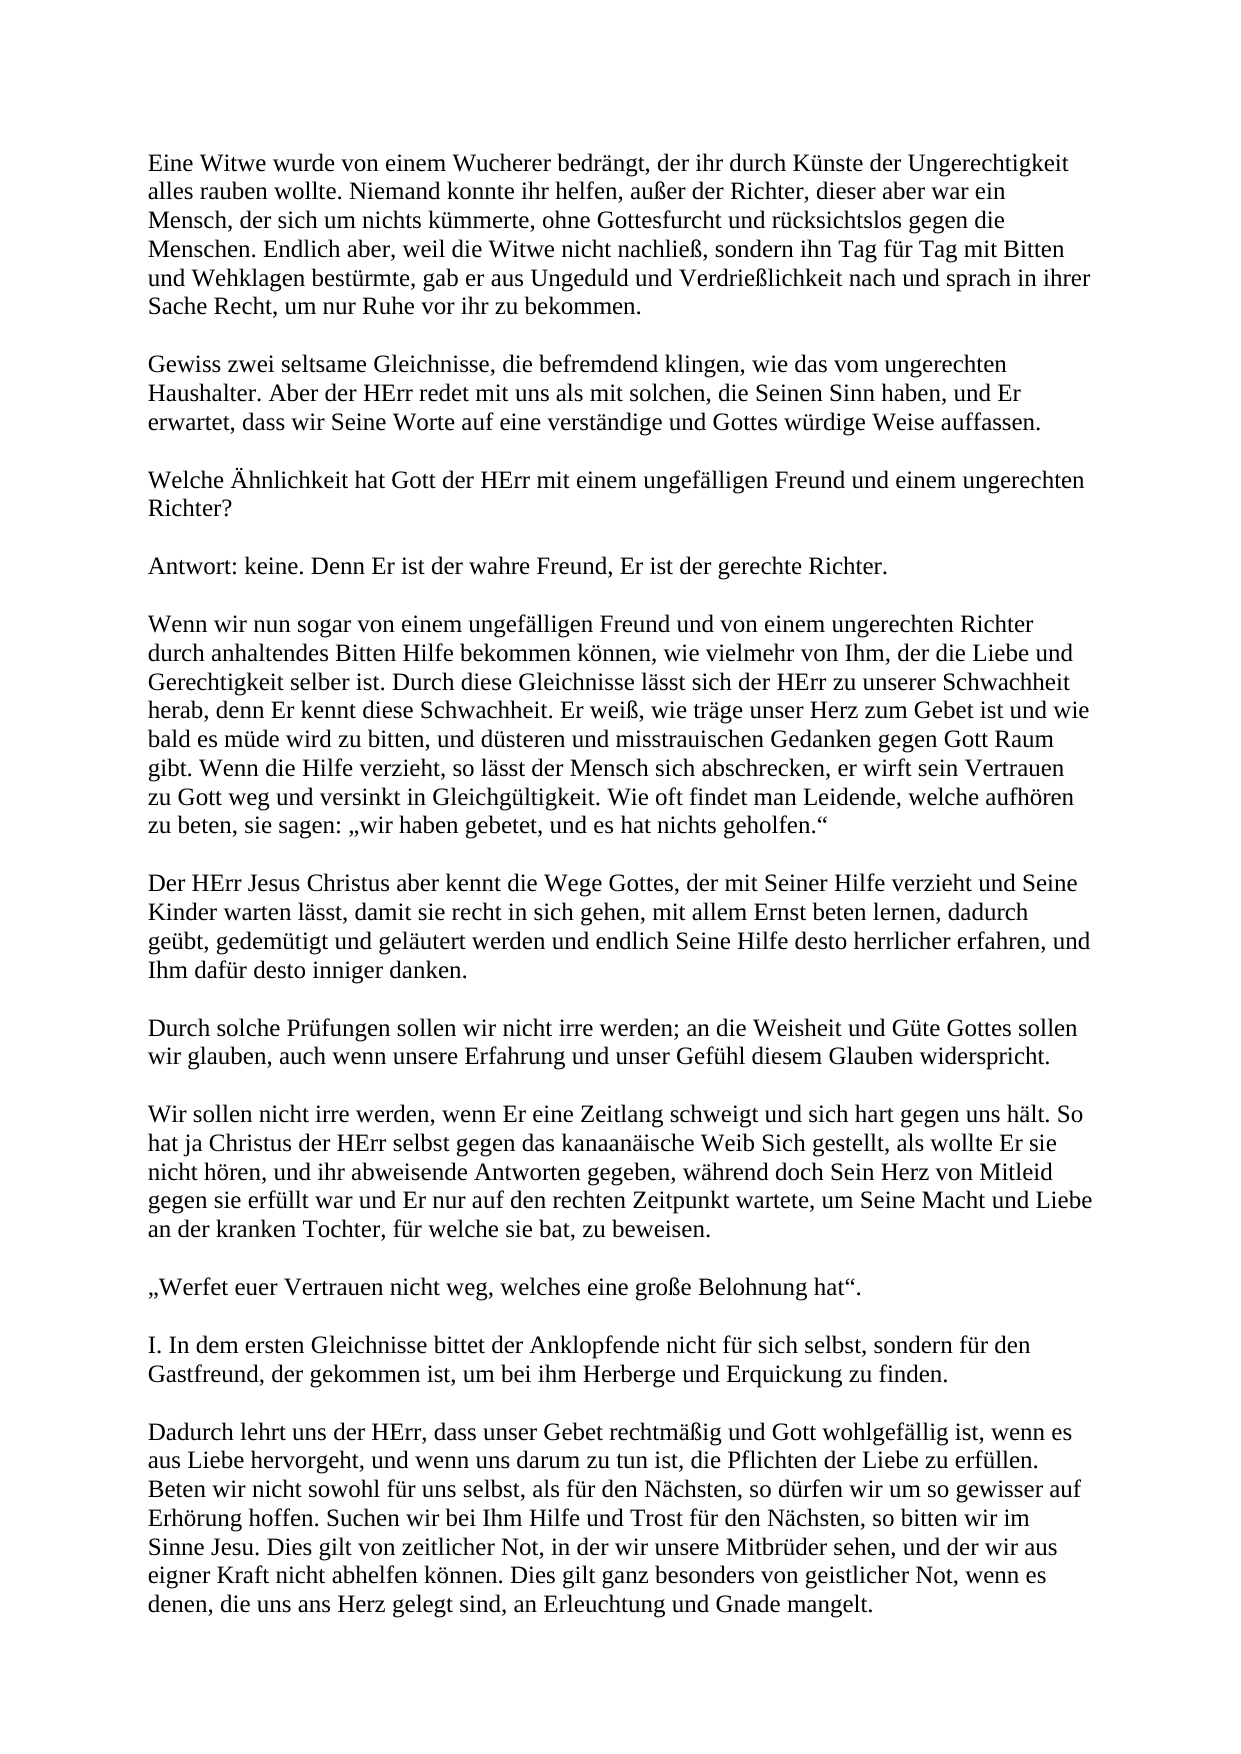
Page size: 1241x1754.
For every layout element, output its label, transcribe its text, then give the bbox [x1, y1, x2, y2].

text Der HErr Jesus Christus aber kennt die Wege Gottes, der mit Seiner Hilfe verzieht und Seine Kinder warten lässt, damit sie recht in sich gehen, mit allem Ernst beten lernen, dadurch geübt, gedemütigt und geläutert werden und endlich Seine Hilfe desto herrlicher erfahren, und Ihm dafür desto inniger danken. [148, 868, 1093, 983]
text Durch solche Prüfungen sollen wir nicht irre werden; an die Weisheit und Güte Gottes sollen wir glauben, auch wenn unsere Erfahrung und unser Gefühl diesem Glauben widerspricht. [148, 1013, 1093, 1070]
text I. In dem ersten Gleichnisse bittet der Anklopfende nicht für sich selbst, sondern für den Gastfreund, der gekommen ist, um bei ihm Herberge und Erquickung zu finden. [148, 1330, 1093, 1388]
text Wenn wir nun sogar von einem ungefälligen Freund und von einem ungerechten Richter durch anhaltendes Bitten Hilfe bekommen können, wie vielmehr von Ihm, der die Liebe und Gerechtigkeit selber ist. Durch diese Gleichnisse lässt sich der HErr zu unserer Schwachheit herab, denn Er kennt diese Schwachheit. Er weiß, wie träge unser Herz zum Gebet ist und wie bald es müde wird zu bitten, und düsteren und misstrauischen Gedanken gegen Gott Raum gibt. Wenn die Hilfe verzieht, so lässt der Mensch sich abschrecken, er wirft sein Vertrauen zu Gott weg und versinkt in Gleichgültigkeit. Wie oft findet man Leidende, welche aufhören zu beten, sie sagen: „wir haben gebetet, und es hat nichts geholfen.“ [148, 609, 1093, 839]
text Welche Ähnlichkeit hat Gott der HErr mit einem ungefälligen Freund und einem ungerechten Richter? [148, 465, 1093, 522]
text Gewiss zwei seltsame Gleichnisse, die befremdend klingen, wie das vom ungerechten Haushalter. Aber der HErr redet mit uns als mit solchen, die Seinen Sinn haben, und Er erwartet, dass wir Seine Worte auf eine verständige und Gottes würdige Weise auffassen. [148, 349, 1093, 436]
text Dadurch lehrt uns der HErr, dass unser Gebet rechtmäßig und Gott wohlgefällig ist, wenn es aus Liebe hervorgeht, und wenn uns darum zu tun ist, die Pflichten der Liebe zu erfüllen. Beten wir nicht sowohl für uns selbst, als für den Nächsten, so dürfen wir um so gewisser auf Erhörung hoffen. Suchen wir bei Ihm Hilfe und Trost für den Nächsten, so bitten wir im Sinne Jesu. Dies gilt von zeitlicher Not, in der wir unsere Mitbrüder sehen, und der wir aus eigner Kraft nicht abhelfen können. Dies gilt ganz besonders von geistlicher Not, wenn es denen, die uns ans Herz gelegt sind, an Erleuchtung und Gnade mangelt. [148, 1417, 1093, 1618]
text Antwort: keine. Denn Er ist der wahre Freund, Er ist der gerechte Richter. [148, 551, 1093, 580]
text Eine Witwe wurde von einem Wucherer bedrängt, der ihr durch Künste der Ungerechtigkeit alles rauben wollte. Niemand konnte ihr helfen, außer der Richter, dieser aber war ein Mensch, der sich um nichts kümmerte, ohne Gottesfurcht und rücksichtslos gegen die Menschen. Endlich aber, weil die Witwe nicht nachließ, sondern ihn Tag für Tag mit Bitten und Wehklagen bestürmte, gab er aus Ungeduld und Verdrießlichkeit nach und sprach in ihrer Sache Recht, um nur Ruhe vor ihr zu bekommen. [148, 148, 1093, 320]
text „Werfet euer Vertrauen nicht weg, welches eine große Belohnung hat“. [148, 1272, 1093, 1301]
text Wir sollen nicht irre werden, wenn Er eine Zeitlang schweigt und sich hart gegen uns hält. So hat ja Christus der HErr selbst gegen das kanaanäische Weib Sich gestellt, als wollte Er sie nicht hören, und ihr abweisende Antworten gegeben, während doch Sein Herz von Mitleid gegen sie erfüllt war und Er nur auf den rechten Zeitpunkt wartete, um Seine Macht und Liebe an der kranken Tochter, für welche sie bat, zu beweisen. [148, 1099, 1093, 1243]
